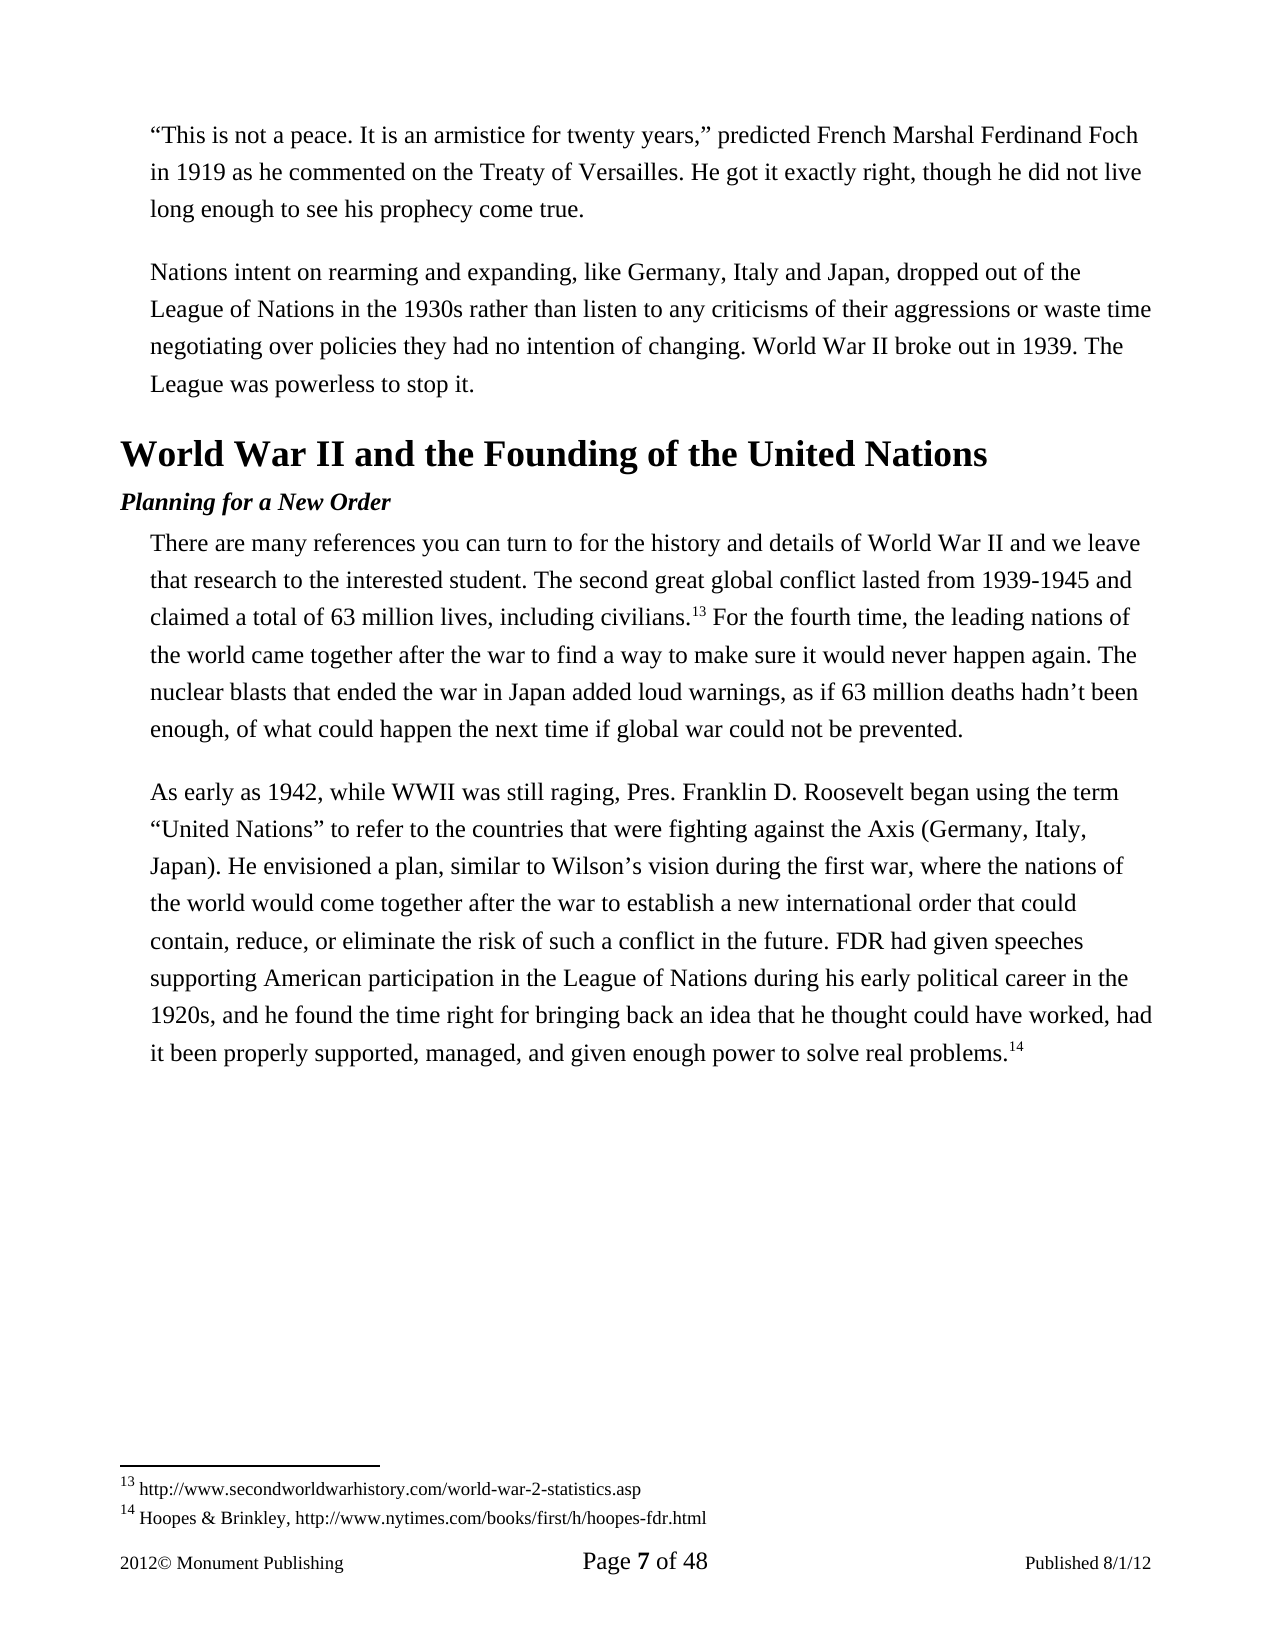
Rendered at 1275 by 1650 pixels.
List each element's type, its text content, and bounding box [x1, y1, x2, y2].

text World War II and the Founding of the United Nations [120, 431, 1155, 474]
text As early as 1942, while WWII was still raging, Pres. Franklin D. Roosevelt began using the term “United Nations” to refer to the countries that were fighting against the Axis (Germany, Italy, Japan). He envisioned a plan, similar to Wilson’s vision during the first war, where the nations of the world would come together after the war to establish a new international order that could contain, reduce, or eliminate the risk of such a conflict in the future. FDR had given speeches supporting American participation in the League of Nations during his early political career in the 1920s, and he found the time right for bringing back an idea that he thought could have worked, had it been properly supported, managed, and given enough power to solve real problems. [150, 777, 1155, 1066]
text “This is not a peace. It is an armistice for twenty years,” predicted French Marshal Ferdinand Foch in 1919 as he commented on the Treaty of Versailles. He got it exactly right, though he did not live long enough to see his prophecy come true. [150, 120, 1155, 223]
text There are many references you can turn to for the history and details of World War II and we leave that research to the interested student. The second great global conflict lasted from 1939-1945 and claimed a total of 63 million lives, including civilians. For the fourth time, the leading nations of the world came together after the war to find a way to make sure it would never happen again. The nuclear blasts that ended the war in Japan added loud warnings, as if 63 million deaths hadn’t been enough, of what could happen the next time if global war could not be prevented. [150, 528, 1155, 743]
text Nations intent on rearming and expanding, like Germany, Italy and Japan, dropped out of the League of Nations in the 1930s rather than listen to any criticisms of their aggressions or waste time negotiating over policies they had no intention of changing. World War II broke out in 1939. The League was powerless to stop it. [150, 257, 1155, 397]
text Planning for a New Order [120, 487, 1155, 515]
